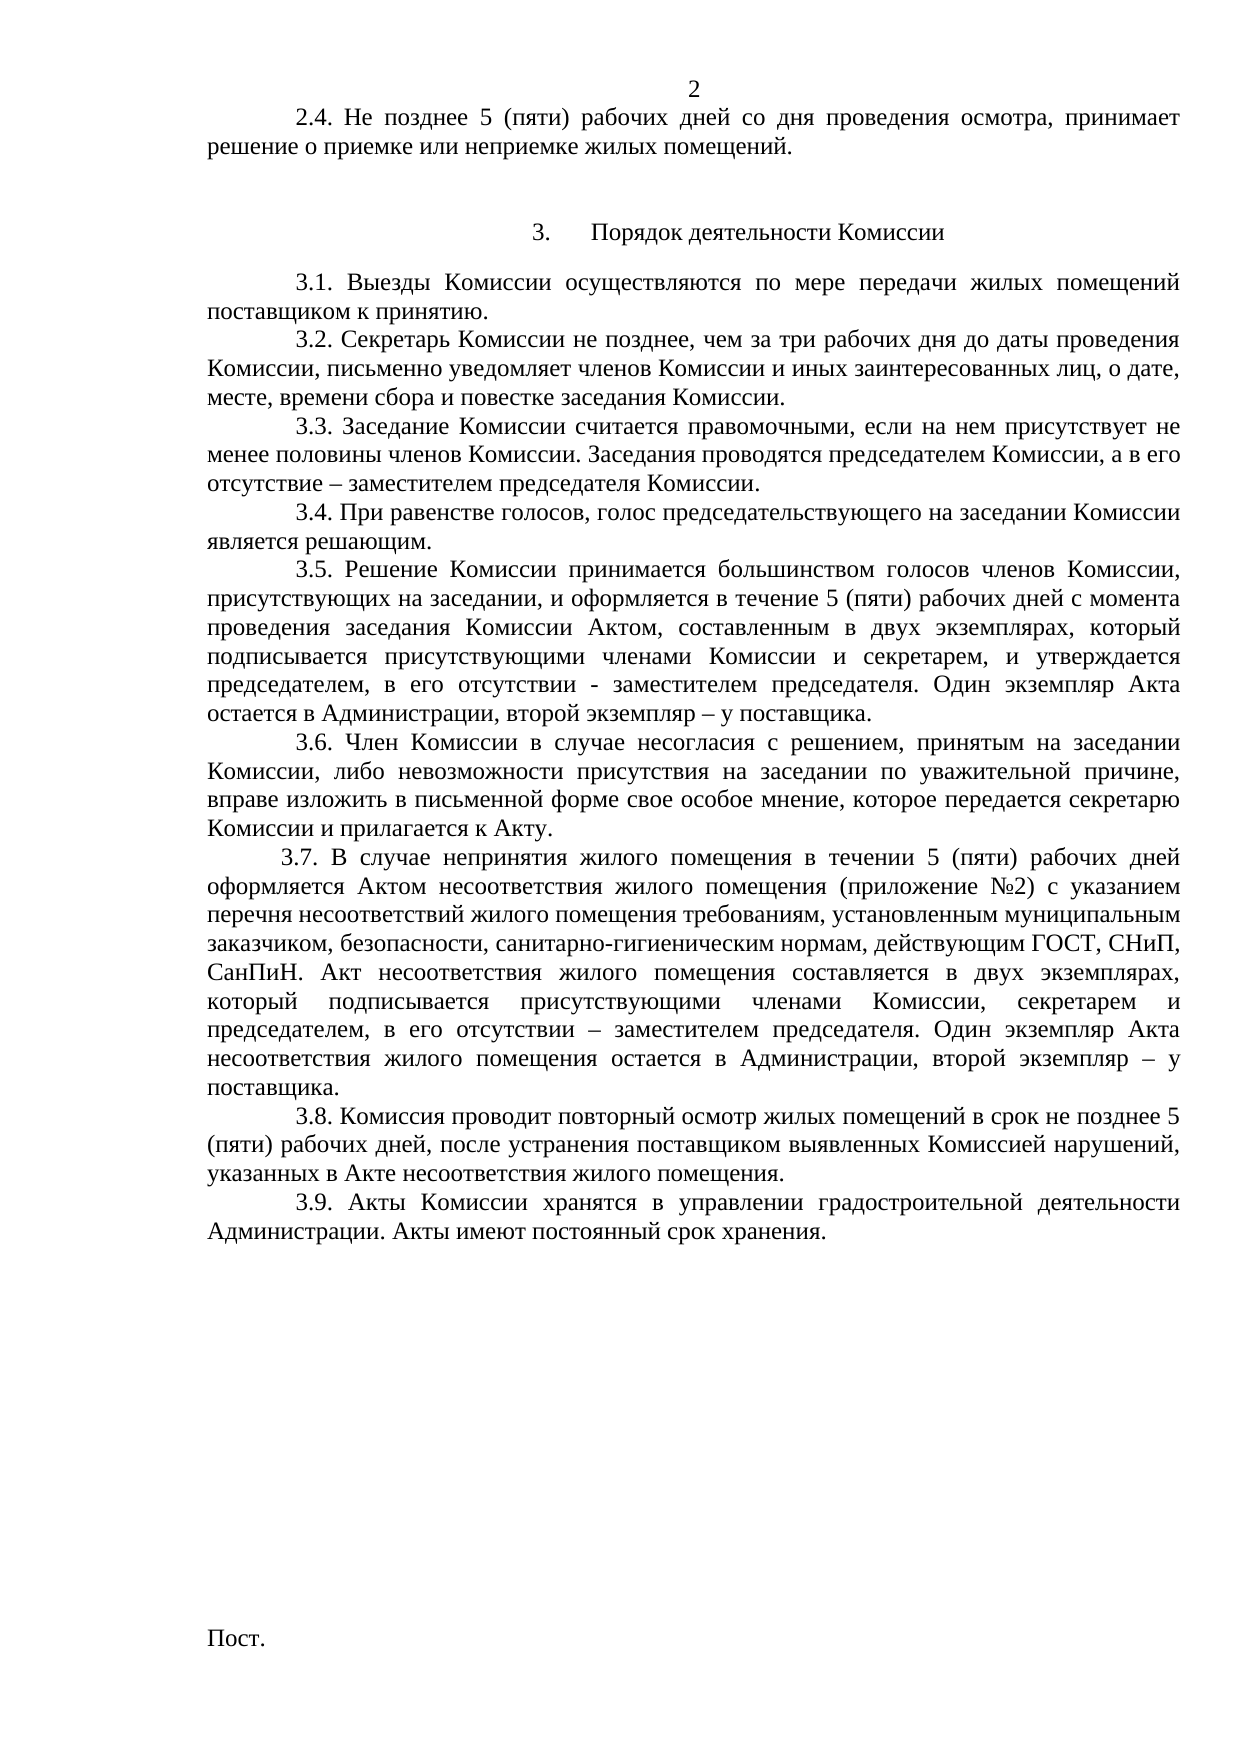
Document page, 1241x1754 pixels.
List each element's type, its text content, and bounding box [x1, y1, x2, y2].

text 2.4. Не позднее 5 (пяти) рабочих дней со дня проведения осмотра, принимает решение о приемке или неприемке жилых помещений. [207, 102, 1181, 160]
text 3. Порядок деятельности Комиссии [207, 217, 1181, 246]
text 3.9. Акты Комиссии хранятся в управлении градостроительной деятельности Администрации. Акты имеют постоянный срок хранения. [207, 1187, 1181, 1244]
text 3.6. Член Комиссии в случае несогласия с решением, принятым на заседании Комиссии, либо невозможности присутствия на заседании по уважительной причине, вправе изложить в письменной форме свое особое мнение, которое передается секретарю Комиссии и прилагается к Акту. [207, 727, 1181, 842]
text 3.1. Выезды Комиссии осуществляются по мере передачи жилых помещений поставщиком к принятию. [207, 267, 1181, 324]
text 3.3. Заседание Комиссии считается правомочными, если на нем присутствует не менее половины членов Комиссии. Заседания проводятся председателем Комиссии, а в его отсутствие – заместителем председателя Комиссии. [207, 411, 1181, 497]
text 3.4. При равенстве голосов, голос председательствующего на заседании Комиссии является решающим. [207, 497, 1181, 554]
text 3.2. Секретарь Комиссии не позднее, чем за три рабочих дня до даты проведения Комиссии, письменно уведомляет членов Комиссии и иных заинтересованных лиц, о дате, месте, времени сбора и повестке заседания Комиссии. [207, 324, 1181, 411]
text 3.7. В случае непринятия жилого помещения в течении 5 (пяти) рабочих дней оформляется Актом несоответствия жилого помещения (приложение №2) с указанием перечня несоответствий жилого помещения требованиям, установленным муниципальным заказчиком, безопасности, санитарно-гигиеническим нормам, действующим ГОСТ, СНиП, СанПиН. Акт несоответствия жилого помещения составляется в двух экземплярах, который подписывается присутствующими членами Комиссии, секретарем и председателем, в его отсутствии – заместителем председателя. Один экземпляр Акта несоответствия жилого помещения остается в Администрации, второй экземпляр – у поставщика. [207, 842, 1181, 1101]
text 3.8. Комиссия проводит повторный осмотр жилых помещений в срок не позднее 5 (пяти) рабочих дней, после устранения поставщиком выявленных Комиссией нарушений, указанных в Акте несоответствия жилого помещения. [207, 1101, 1181, 1187]
text 3.5. Решение Комиссии принимается большинством голосов членов Комиссии, присутствующих на заседании, и оформляется в течение 5 (пяти) рабочих дней с момента проведения заседания Комиссии Актом, составленным в двух экземплярах, который подписывается присутствующими членами Комиссии и секретарем, и утверждается председателем, в его отсутствии - заместителем председателя. Один экземпляр Акта остается в Администрации, второй экземпляр – у поставщика. [207, 554, 1181, 727]
